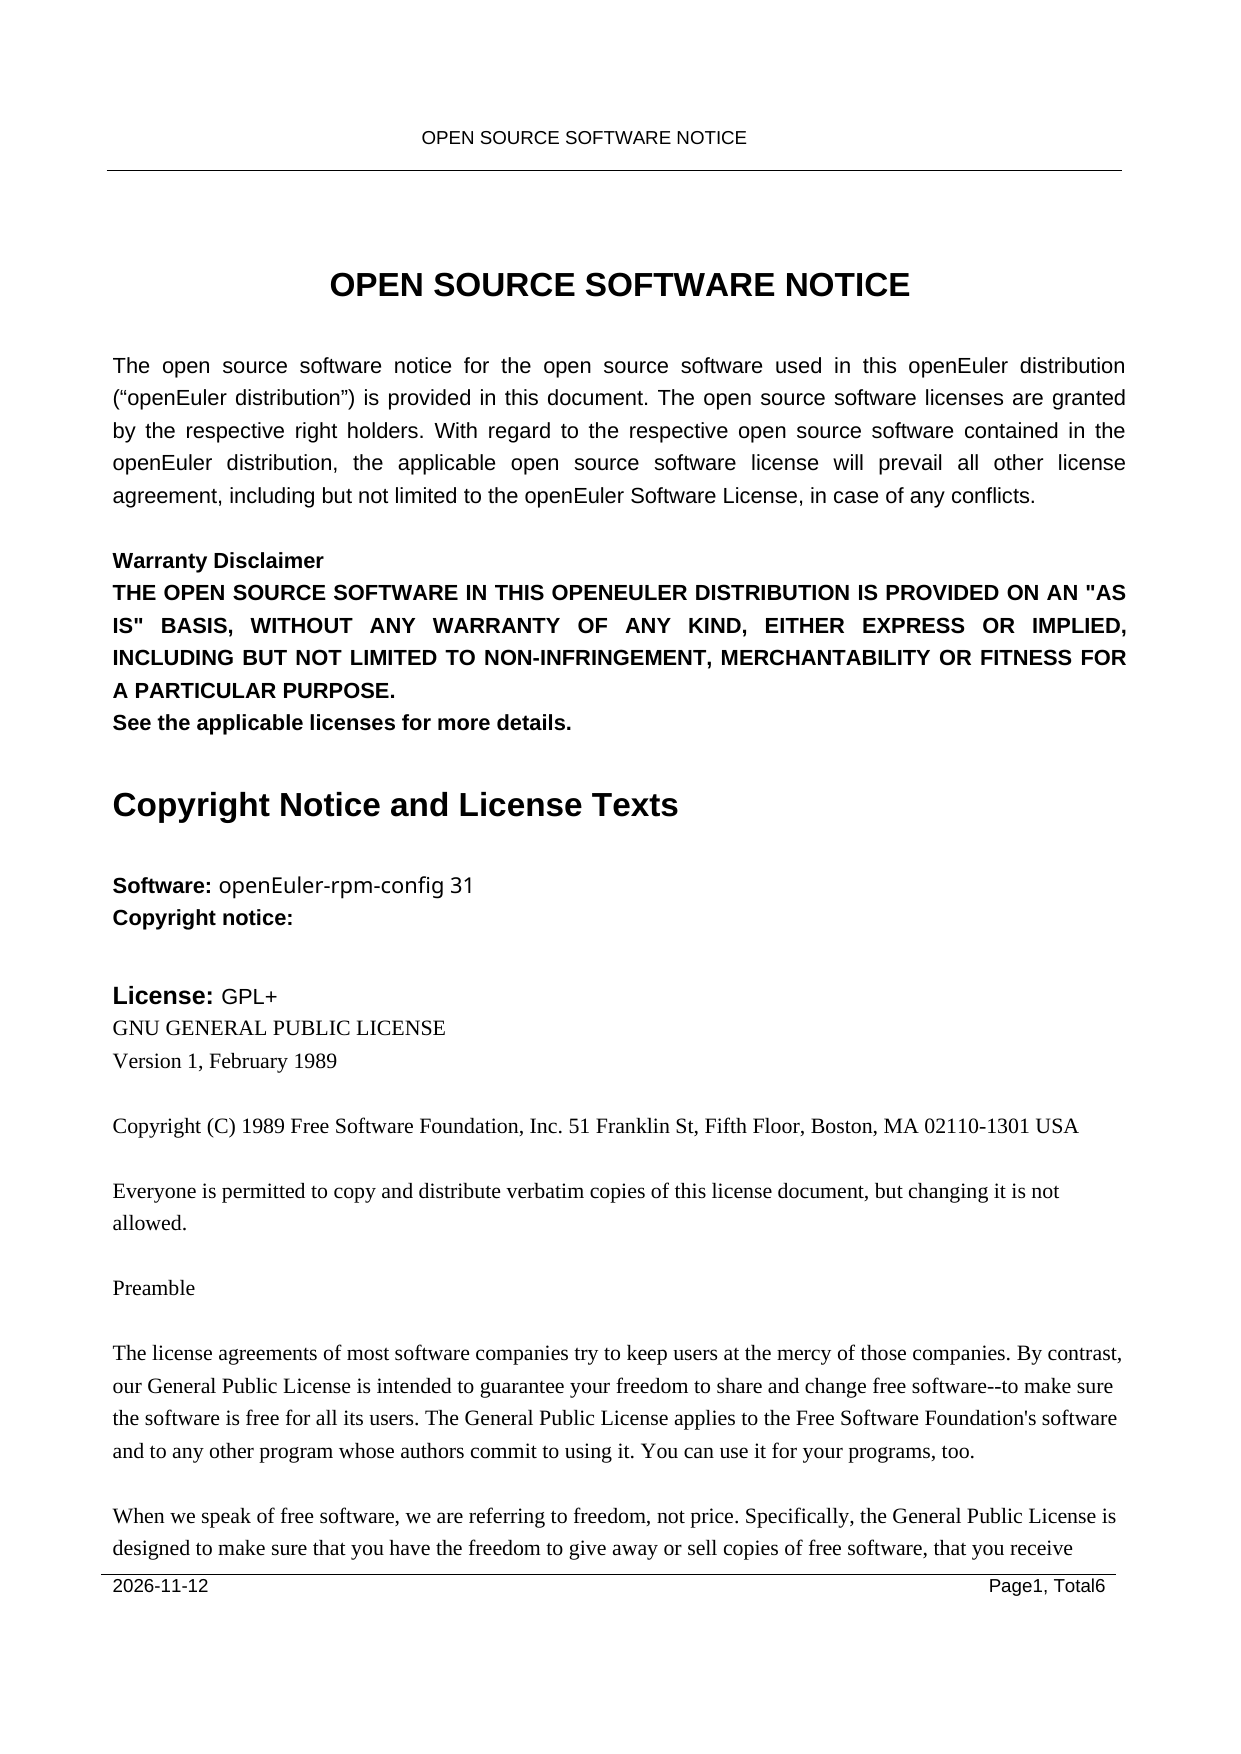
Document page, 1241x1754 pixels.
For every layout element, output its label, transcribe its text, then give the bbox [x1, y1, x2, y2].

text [112, 1012, 1128, 1564]
text Copyright Notice and License Texts [112, 771, 1128, 836]
text THE OPEN SOURCE SOFTWARE IN THIS OPENEULER DISTRIBUTION IS PROVIDED ON AN "AS IS" BASIS, WITHOUT ANY WARRANTY OF ANY KIND, EITHER EXPRESS OR IMPLIED, INCLUDING BUT NOT LIMITED TO NON-INFRINGEMENT, MERCHANTABILITY OR FITNESS FOR A PARTICULAR PURPOSE. See the applicable licenses for more details. [112, 576, 1128, 739]
text OPEN SOURCE SOFTWARE NOTICE [112, 251, 1128, 316]
title Software: openEuler-rpm-config 31 [112, 869, 1128, 901]
text The open source software notice for the open source software used in this openEuler distribution (“openEuler distribution”) is provided in this document. The open source software licenses are granted by the respective right holders. With regard to the respective open source software contained in the openEuler distribution, the applicable open source software license will prevail all other license agreement, including but not limited to the openEuler Software License, in case of any conflicts. [112, 349, 1128, 511]
text Copyright notice: [112, 901, 1128, 934]
text Warranty Disclaimer [112, 544, 1128, 576]
text License: GPL+ [112, 979, 1128, 1012]
